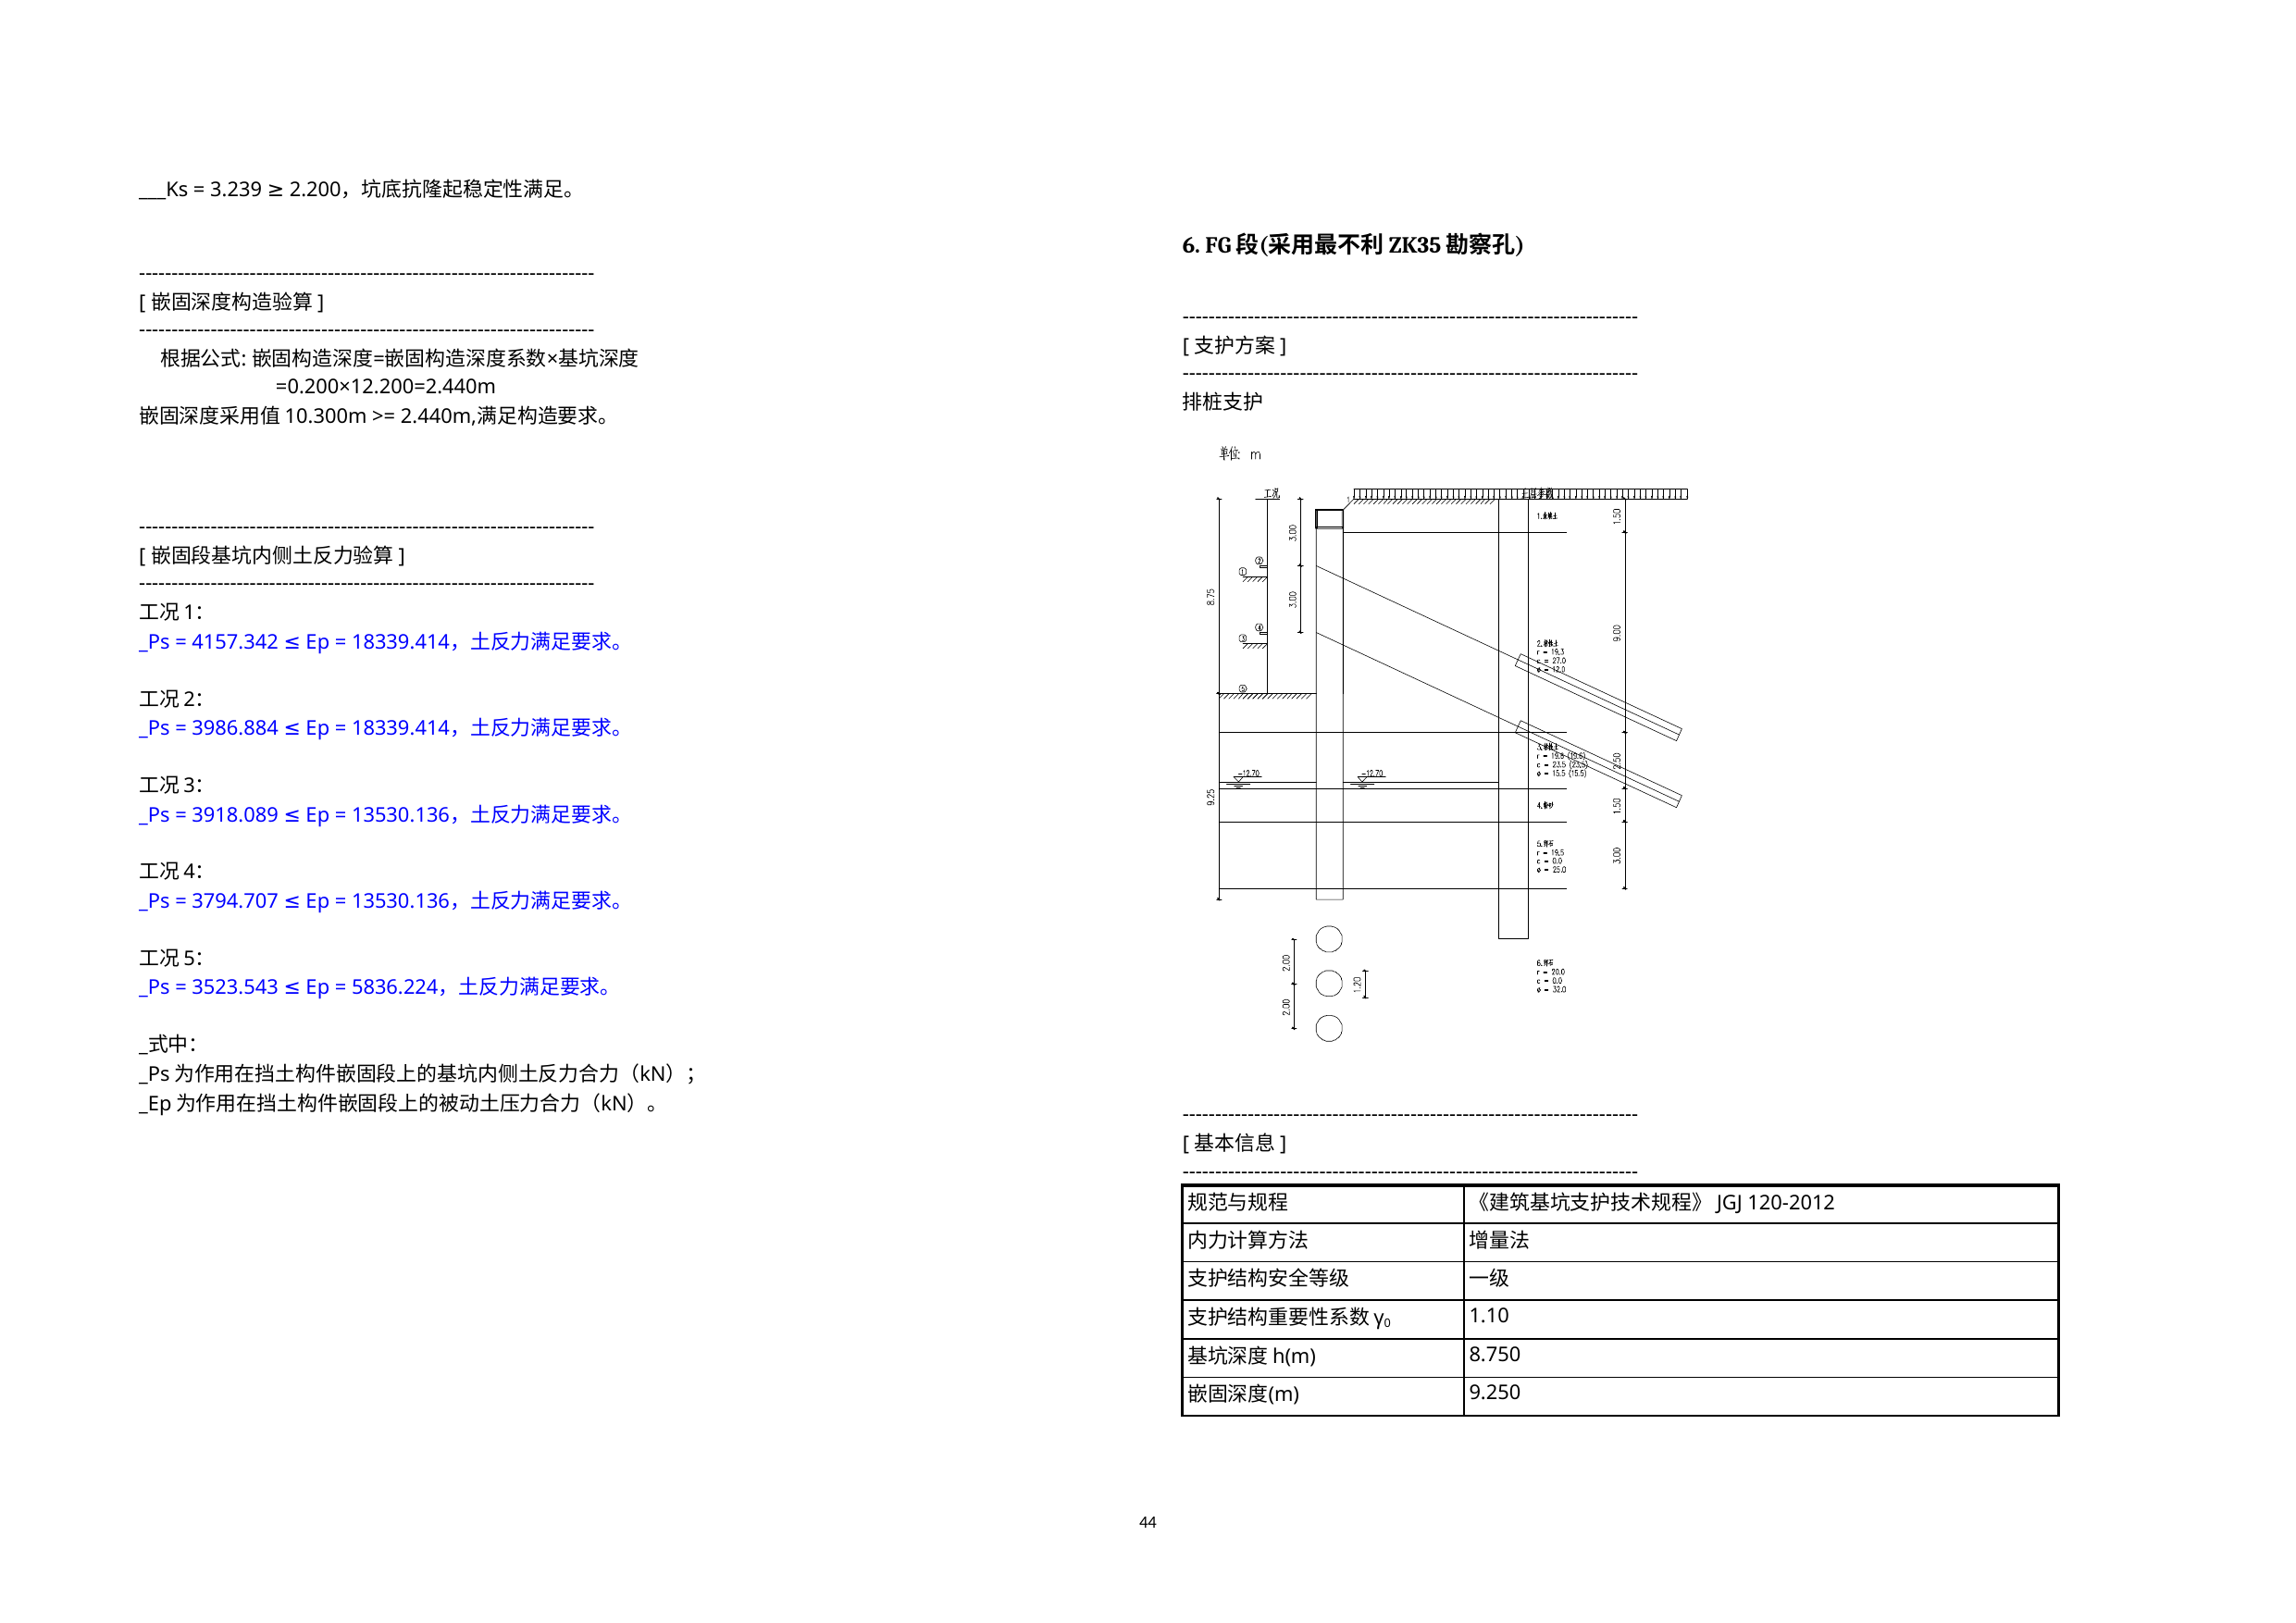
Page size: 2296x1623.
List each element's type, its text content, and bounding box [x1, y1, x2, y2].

text ---------------------------------------------------------------------- [139, 568, 1113, 596]
text _Ps为作用在挡土构件嵌固段上的基坑内侧土反力合力（kN）； [139, 1058, 1113, 1086]
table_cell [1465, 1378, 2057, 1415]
text 工况4： [139, 855, 1113, 885]
text =0.200×12.200=2.440m [139, 372, 1113, 400]
text ___Ks = 3.239 ≥ 2.200，坑底抗隆起稳定性满足。 [139, 173, 1113, 203]
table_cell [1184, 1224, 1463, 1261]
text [139, 315, 1113, 342]
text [139, 258, 1113, 286]
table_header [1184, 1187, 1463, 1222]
text 嵌固深度采用值10.300m >= 2.440m,满足构造要求。 [139, 400, 1113, 428]
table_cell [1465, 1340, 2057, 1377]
text [ 基本信息 ] [1183, 1127, 2156, 1156]
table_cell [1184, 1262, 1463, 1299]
text 工况5： [139, 942, 1113, 971]
text _Ps = 3918.089 ≤ Ep = 13530.136，土反力满足要求。 [139, 799, 1113, 827]
text [ 嵌固深度构造验算 ] [139, 286, 1113, 315]
text ---------------------------------------------------------------------- [139, 512, 1113, 539]
text _Ps = 3794.707 ≤ Ep = 13530.136，土反力满足要求。 [139, 885, 1113, 914]
subtitle 6. FG段(采用最不利ZK35勘察孔) [1183, 226, 2156, 260]
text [1183, 1156, 2156, 1183]
text ---------------------------------------------------------------------- [1183, 1099, 2156, 1127]
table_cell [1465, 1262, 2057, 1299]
text 排桩支护 [1183, 386, 2156, 415]
text ---------------------------------------------------------------------- [1183, 358, 2156, 386]
text 工况1： [139, 596, 1113, 626]
text [ 嵌固段基坑内侧土反力验算 ] [139, 539, 1113, 568]
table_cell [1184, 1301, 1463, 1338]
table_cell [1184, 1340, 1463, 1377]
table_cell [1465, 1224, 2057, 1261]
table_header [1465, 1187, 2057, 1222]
text ---------------------------------------------------------------------- [1183, 302, 2156, 329]
text _式中： [139, 1028, 1113, 1058]
text _Ps = 4157.342 ≤ Ep = 18339.414，土反力满足要求。 [139, 626, 1113, 655]
text 根据公式: 嵌固构造深度=嵌固构造深度系数×基坑深度 [139, 342, 1113, 372]
text 工况3： [139, 769, 1113, 799]
text _Ps = 3986.884 ≤ Ep = 18339.414，土反力满足要求。 [139, 712, 1113, 741]
text _Ps = 3523.543 ≤ Ep = 5836.224，土反力满足要求。 [139, 971, 1113, 1000]
text _Ep为作用在挡土构件嵌固段上的被动土压力合力（kN）。 [139, 1086, 1113, 1116]
text 工况2： [139, 683, 1113, 712]
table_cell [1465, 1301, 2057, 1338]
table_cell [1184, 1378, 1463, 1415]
text [ 支护方案 ] [1183, 329, 2156, 358]
